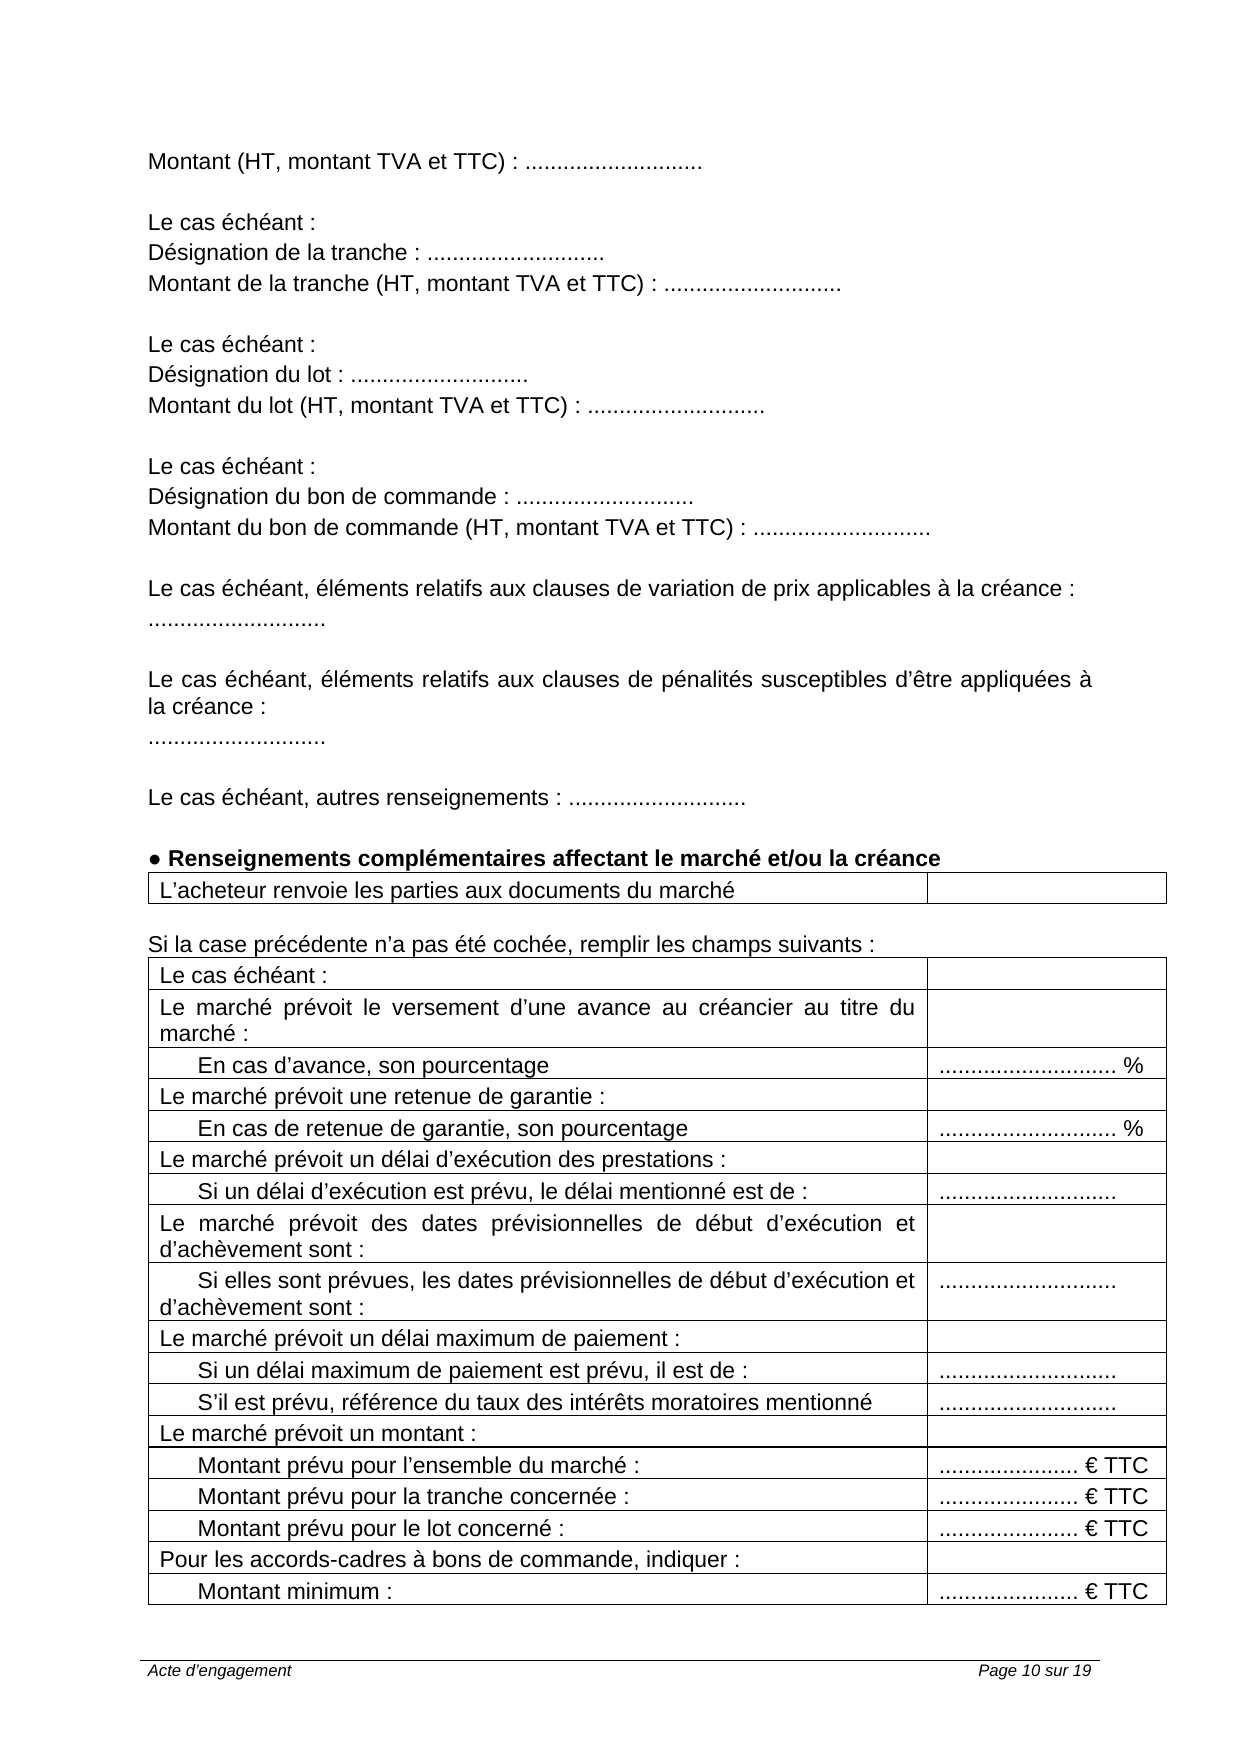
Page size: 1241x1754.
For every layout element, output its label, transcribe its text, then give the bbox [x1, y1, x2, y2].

table_header Le cas échéant : [149, 958, 927, 989]
text Désignation du lot : ............................ [148, 361, 1093, 388]
table_cell Le marché prévoit une retenue de garantie : [149, 1079, 927, 1110]
table_cell Si un délai maximum de paiement est prévu, il est de : [149, 1353, 927, 1383]
table_cell [928, 1542, 1166, 1573]
table_cell ............................ [928, 1353, 1166, 1383]
text Montant (HT, montant TVA et TTC) : ............................ [148, 148, 1093, 174]
table_cell ...................... € TTC [928, 1479, 1166, 1509]
table_cell En cas de retenue de garantie, son pourcentage [149, 1111, 927, 1141]
table_cell Si elles sont prévues, les dates prévisionnelles de début d’exécution et d’achèvement sont : [149, 1263, 927, 1320]
table_cell ............................ [928, 1384, 1166, 1415]
table_cell Montant prévu pour le lot concerné : [149, 1511, 927, 1541]
table_cell [928, 1205, 1166, 1262]
table_cell ............................ % [928, 1111, 1166, 1141]
text Montant de la tranche (HT, montant TVA et TTC) : ............................ [148, 270, 1093, 296]
table_header [928, 873, 1166, 903]
table_header [928, 958, 1166, 989]
table_cell ............................ % [928, 1048, 1166, 1078]
table_cell [928, 1142, 1166, 1173]
table_cell Si un délai d’exécution est prévu, le délai mentionné est de : [149, 1174, 927, 1204]
text Montant du bon de commande (HT, montant TVA et TTC) : ............................ [148, 514, 1093, 540]
table_cell [928, 1416, 1166, 1446]
text Le cas échéant : [148, 453, 1093, 479]
table_cell En cas d’avance, son pourcentage [149, 1048, 927, 1078]
table_cell Le marché prévoit un délai d’exécution des prestations : [149, 1142, 927, 1173]
table_cell ...................... € TTC [928, 1511, 1166, 1541]
table_cell Montant prévu pour la tranche concernée : [149, 1479, 927, 1509]
text Désignation de la tranche : ............................ [148, 239, 1093, 266]
text Montant du lot (HT, montant TVA et TTC) : ............................ [148, 392, 1093, 418]
text ............................ [148, 723, 1093, 750]
text Le cas échéant : [148, 209, 1093, 235]
text Le cas échéant, éléments relatifs aux clauses de pénalités susceptibles d’être appliquées à la créance : [148, 666, 1093, 719]
text Le cas échéant, autres renseignements : ............................ [148, 784, 1093, 811]
text ............................ [148, 605, 1093, 632]
table_header L’acheteur renvoie les parties aux documents du marché [149, 873, 927, 903]
table_cell ............................ [928, 1263, 1166, 1320]
table_cell [928, 1079, 1166, 1110]
table_cell Pour les accords-cadres à bons de commande, indiquer : [149, 1542, 927, 1573]
text Le cas échéant : [148, 331, 1093, 357]
table_cell Le marché prévoit le versement d’une avance au créancier au titre du marché : [149, 990, 927, 1047]
table_cell Le marché prévoit un délai maximum de paiement : [149, 1321, 927, 1352]
table_cell Le marché prévoit des dates prévisionnelles de début d’exécution et d’achèvement sont : [149, 1205, 927, 1262]
table_cell Montant prévu pour l’ensemble du marché : [149, 1448, 927, 1478]
table_cell Montant minimum : [149, 1574, 927, 1604]
text ● Renseignements complémentaires affectant le marché et/ou la créance [148, 845, 1093, 872]
table_cell ...................... € TTC [928, 1448, 1166, 1478]
text Désignation du bon de commande : ............................ [148, 483, 1093, 510]
table_cell S’il est prévu, référence du taux des intérêts moratoires mentionné [149, 1384, 927, 1415]
table_cell [928, 1321, 1166, 1352]
table_cell ............................ [928, 1174, 1166, 1204]
text Si la case précédente n’a pas été cochée, remplir les champs suivants : [148, 931, 1093, 957]
text Le cas échéant, éléments relatifs aux clauses de variation de prix applicables à la créance : [148, 575, 1093, 601]
table_cell [928, 990, 1166, 1047]
table_cell Le marché prévoit un montant : [149, 1416, 927, 1446]
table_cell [928, 1574, 1166, 1604]
